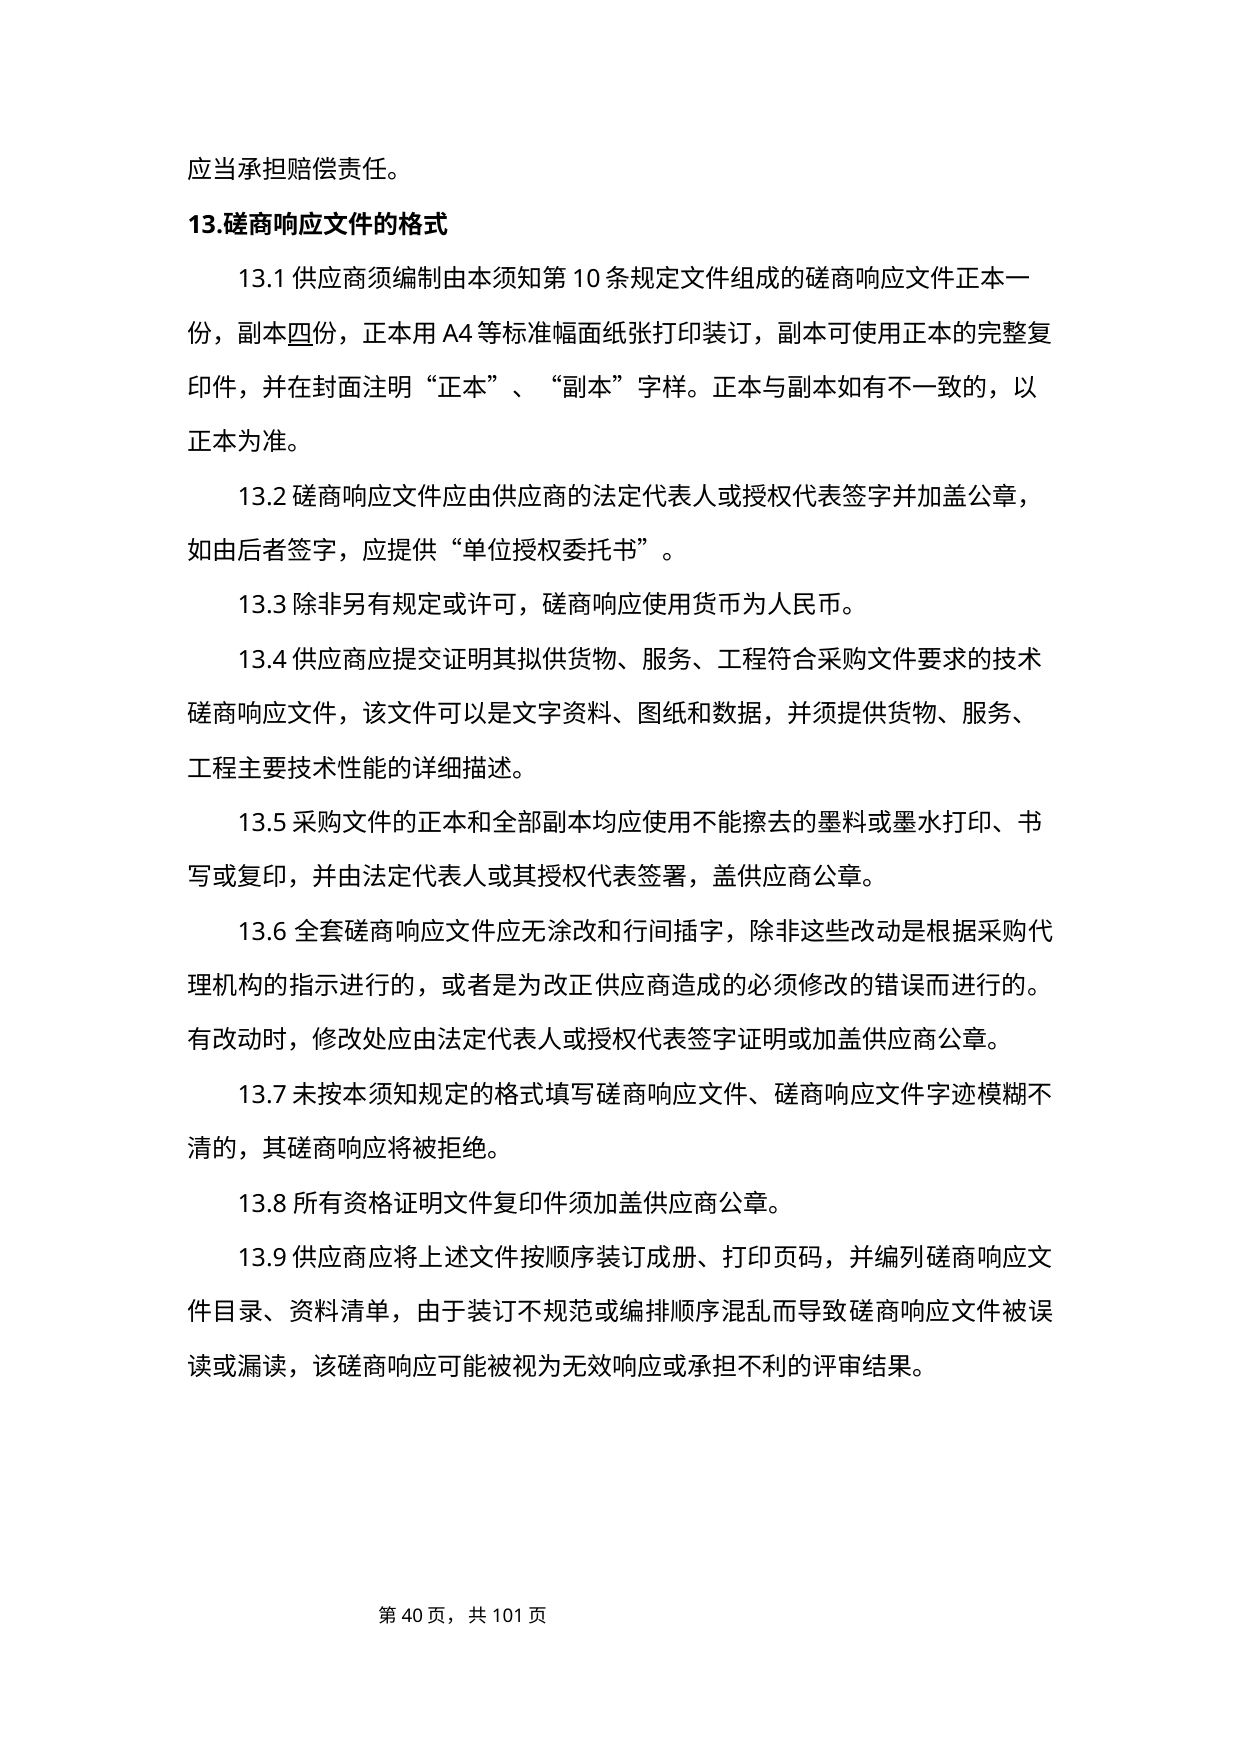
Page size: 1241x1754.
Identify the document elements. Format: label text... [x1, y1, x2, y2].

text 13.9供应商应将上述文件按顺序装订成册、打印页码，并编列磋商响应文件目录、资料清单，由于装订不规范或编排顺序混乱而导致磋商响应文件被误读或漏读，该磋商响应可能被视为无效响应或承担不利的评审结果。 [187, 1237, 1053, 1382]
text 13.3除非另有规定或许可，磋商响应使用货币为人民币。 [187, 585, 1053, 621]
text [187, 150, 1053, 186]
text 13.磋商响应文件的格式 [187, 204, 1053, 241]
text 13.4供应商应提交证明其拟供货物、服务、工程符合采购文件要求的技术磋商响应文件，该文件可以是文字资料、图纸和数据，并须提供货物、服务、工程主要技术性能的详细描述。 [187, 639, 1053, 784]
text 13.7未按本须知规定的格式填写磋商响应文件、磋商响应文件字迹模糊不清的，其磋商响应将被拒绝。 [187, 1074, 1053, 1165]
text 13.6 全套磋商响应文件应无涂改和行间插字，除非这些改动是根据采购代理机构的指示进行的，或者是为改正供应商造成的必须修改的错误而进行的。有改动时，修改处应由法定代表人或授权代表签字证明或加盖供应商公章。 [187, 911, 1053, 1056]
text 13.2磋商响应文件应由供应商的法定代表人或授权代表签字并加盖公章，如由后者签字，应提供“单位授权委托书”。 [187, 476, 1053, 567]
text 13.8 所有资格证明文件复印件须加盖供应商公章。 [187, 1183, 1053, 1219]
text 13.5采购文件的正本和全部副本均应使用不能擦去的墨料或墨水打印、书写或复印，并由法定代表人或其授权代表签署，盖供应商公章。 [187, 802, 1053, 893]
text 13.1供应商须编制由本须知第10条规定文件组成的磋商响应文件正本一份，副本四份，正本用A4等标准幅面纸张打印装订，副本可使用正本的完整复印件，并在封面注明“正本”、“副本”字样。正本与副本如有不一致的，以正本为准。 [187, 259, 1053, 458]
